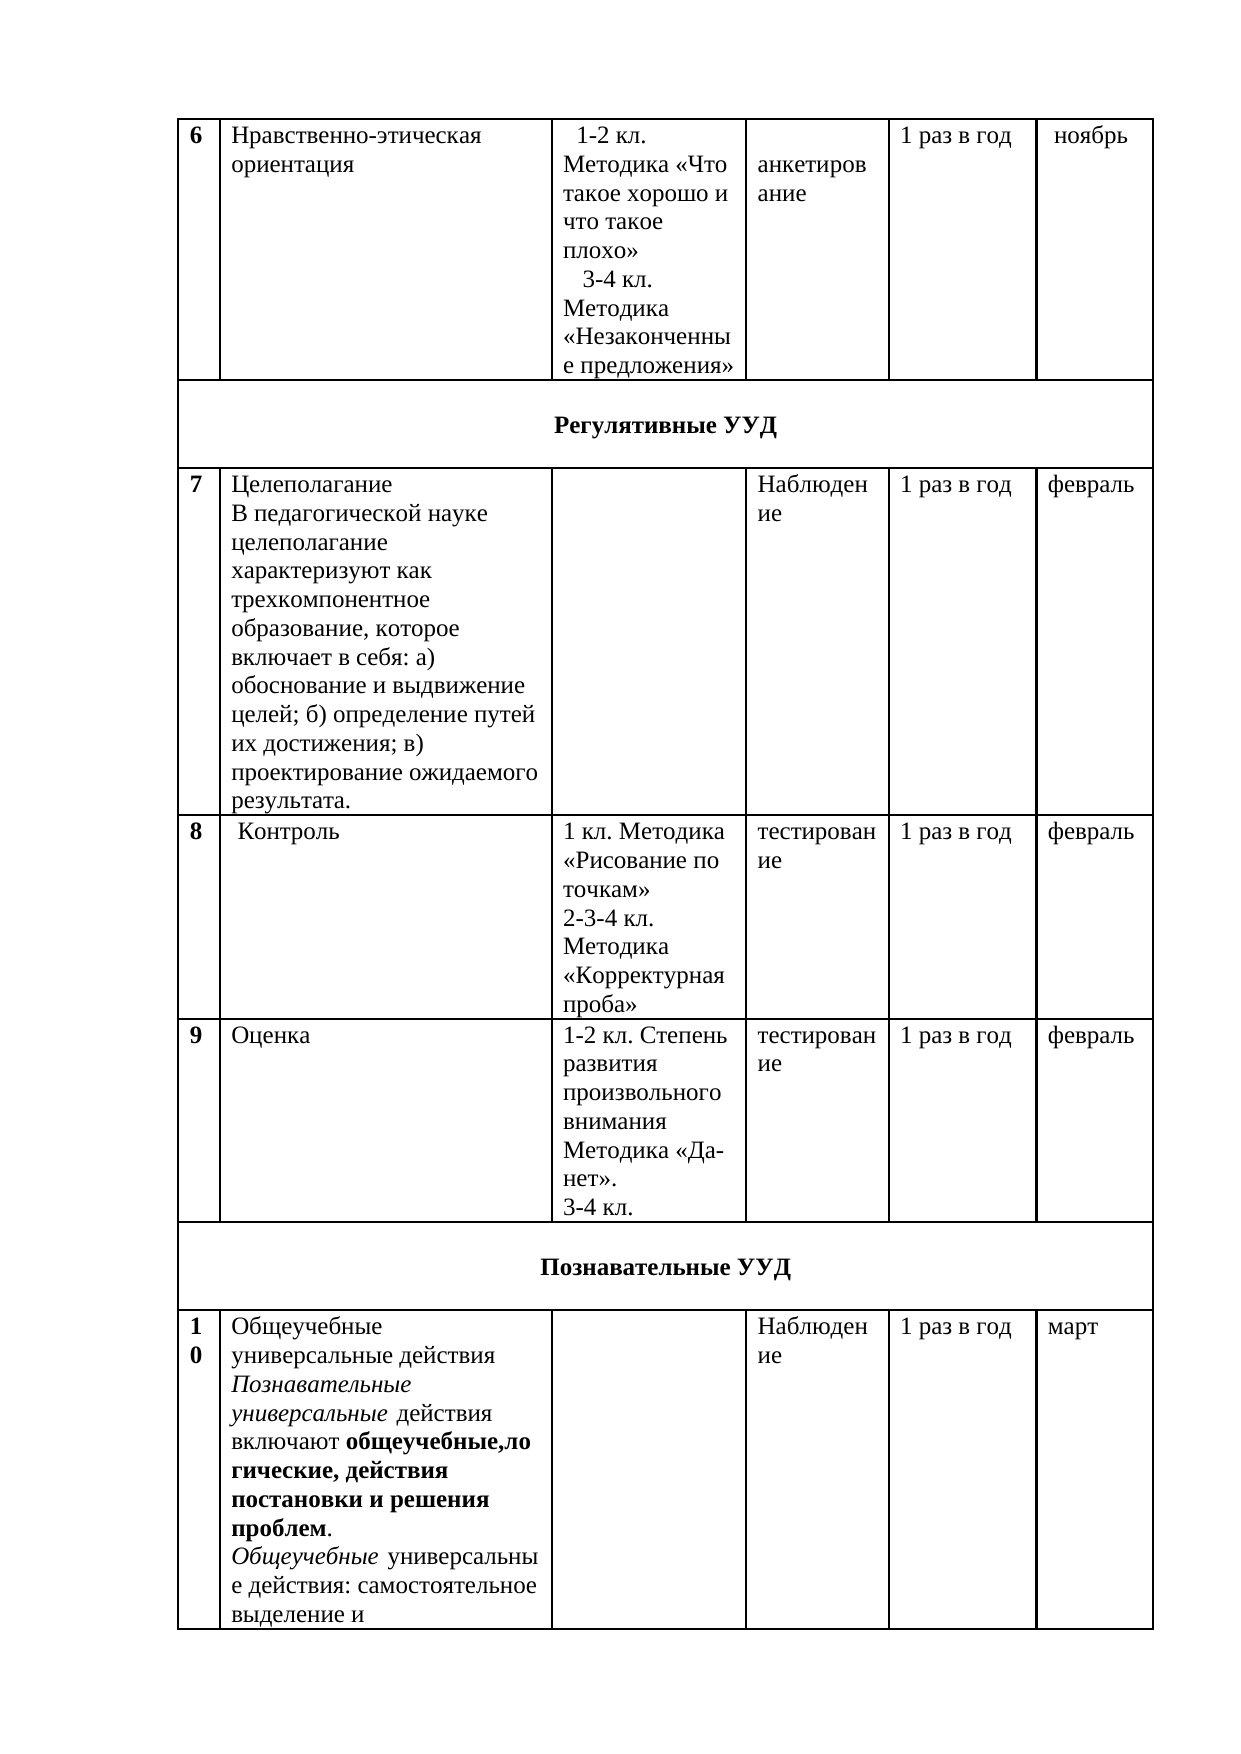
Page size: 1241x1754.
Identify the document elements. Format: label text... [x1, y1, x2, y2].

table_cell 7 [179, 469, 219, 814]
table_cell [553, 469, 745, 814]
table_cell Наблюдение [747, 469, 888, 814]
table_cell Оценка [221, 1020, 551, 1221]
table_cell тестирование [747, 1020, 888, 1221]
table_cell Нравственно-этическая ориентация [221, 120, 551, 379]
table_cell 1 раз в год [890, 816, 1035, 1018]
table_cell 1 раз в год [890, 1020, 1035, 1221]
table_cell 1 раз в год [890, 469, 1035, 814]
table_cell анкетирование [747, 120, 888, 379]
table_cell февраль [1038, 469, 1152, 814]
table_cell Познавательные УУД [179, 1223, 1152, 1309]
table_cell февраль [1038, 816, 1152, 1018]
table_cell 9 [179, 1020, 219, 1221]
table_cell 6 [179, 120, 219, 379]
table_cell ноябрь [1038, 120, 1152, 379]
table_cell февраль [1038, 1020, 1152, 1221]
table_cell 1 раз в год [890, 120, 1035, 379]
table_cell  1-2 кл. Методика «Что такое хорошо и что такое плохо»  3-4 кл. Методика «Незаконченные предложения» [553, 120, 745, 379]
table_cell Регулятивные УУД [179, 381, 1152, 467]
table_cell [553, 1311, 745, 1628]
table_cell 10 [179, 1311, 219, 1628]
table_cell Контроль [221, 816, 551, 1018]
table_cell Целеполагание В педагогической науке целеполагание характеризуют как трехкомпонентное образование, которое включает в себя: а) обоснование и выдвижение целей; б) определение путей их достижения; в) проектирование ожидаемого результата. [221, 469, 551, 814]
table_cell тестирование [747, 816, 888, 1018]
table_cell март [1038, 1311, 1152, 1628]
table_cell 1 кл. Методика «Рисование по точкам» 2-3-4 кл. Методика «Корректурная проба» [553, 816, 745, 1018]
table_cell 1-2 кл. Степень развития произвольного внимания Методика «Да-нет». 3-4 кл. [553, 1020, 745, 1221]
table_cell Наблюдение [747, 1311, 888, 1628]
table_cell 1 раз в год [890, 1311, 1035, 1628]
table_cell 8 [179, 816, 219, 1018]
